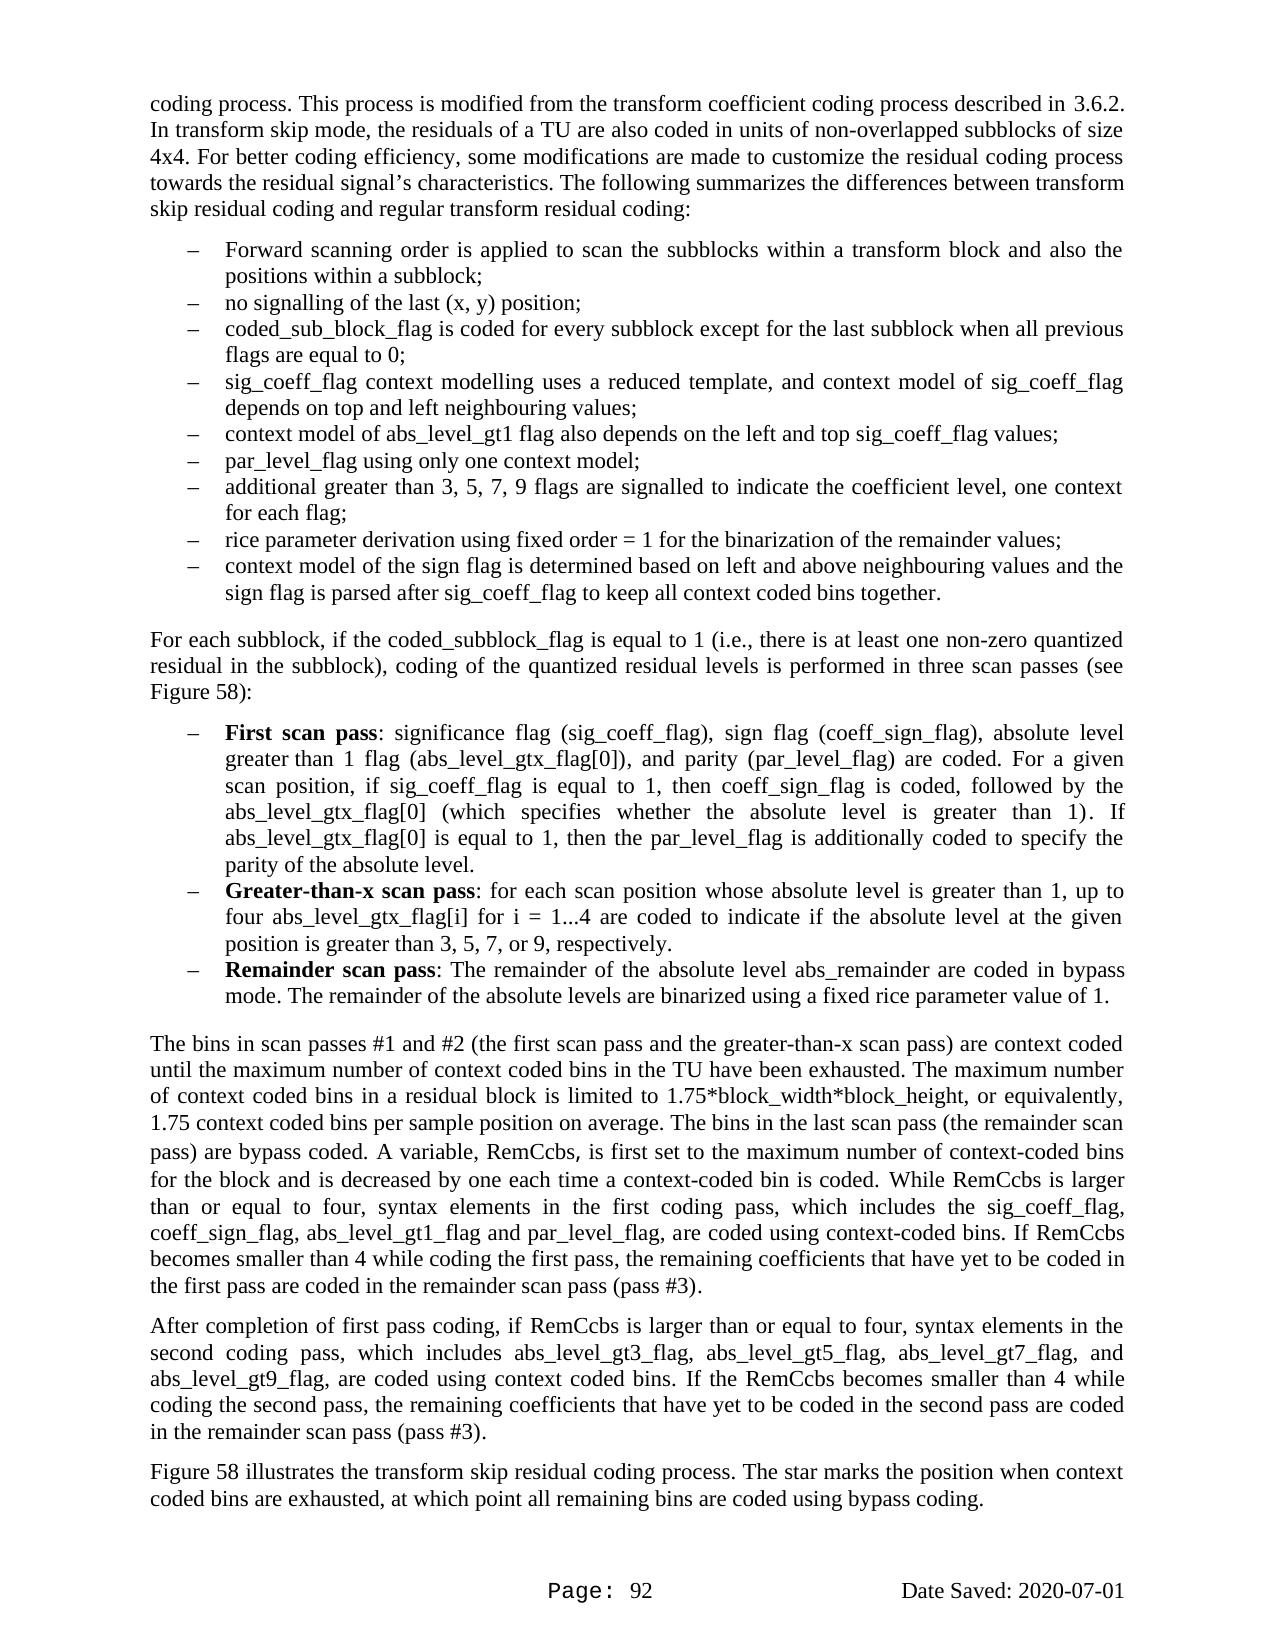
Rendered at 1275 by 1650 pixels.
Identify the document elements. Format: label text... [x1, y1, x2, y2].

list Forward scanning order is applied to scan the subblocks within a transform block and also the positions within a subblock; [187, 236, 1125, 289]
text After completion of first pass coding, if RemCcbs is larger than or equal to four, syntax elements in the second coding pass, which includes abs_level_gt3_flag, abs_level_gt5_flag, abs_level_gt7_flag, and abs_level_gt9_flag, are coded using context coded bins. If the RemCcbs becomes smaller than 4 while coding the second pass, the remaining coefficients that have yet to be coded in the second pass are coded in the remainder scan pass (pass #3). [150, 1312, 1125, 1444]
list rice parameter derivation using fixed order = 1 for the binarization of the remainder values; [187, 526, 1125, 552]
list coded_sub_block_flag is coded for every subblock except for the last subblock when all previous flags are equal to 0; [187, 315, 1125, 368]
list First scan pass: significance flag (sig_coeff_flag), sign flag (coeff_sign_flag), absolute level greater than 1 flag (abs_level_gtx_flag[0]), and parity (par_level_flag) are coded. For a given scan position, if sig_coeff_flag is equal to 1, then coeff_sign_flag is coded, followed by the abs_level_gtx_flag[0] (which specifies whether the absolute level is greater than 1). If abs_level_gtx_flag[0] is equal to 1, then the par_level_flag is additionally coded to specify the parity of the absolute level. [187, 719, 1125, 877]
list sig_coeff_flag context modelling uses a reduced template, and context model of sig_coeff_flag depends on top and left neighbouring values; [187, 368, 1125, 420]
list no signalling of the last (x, y) position; [187, 289, 1125, 315]
list context model of the sign flag is determined based on left and above neighbouring values and the sign flag is parsed after sig_coeff_flag to keep all context coded bins together. [187, 552, 1125, 605]
list context model of abs_level_gt1 flag also depends on the left and top sig_coeff_flag values; [187, 420, 1125, 447]
text For each subblock, if the coded_subblock_flag is equal to 1 (i.e., there is at least one non-zero quantized residual in the subblock), coding of the quantized residual levels is performed in three scan passes (see Figure 58): [150, 626, 1125, 705]
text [150, 90, 1125, 222]
list Remainder scan pass: The remainder of the absolute level abs_remainder are coded in bypass mode. The remainder of the absolute levels are binarized using a fixed rice parameter value of 1. [187, 956, 1125, 1009]
text The bins in scan passes #1 and #2 (the first scan pass and the greater-than-x scan pass) are context coded until the maximum number of context coded bins in the TU have been exhausted. The maximum number of context coded bins in a residual block is limited to 1.75*block_width*block_height, or equivalently, 1.75 context coded bins per sample position on average. The bins in the last scan pass (the remainder scan pass) are bypass coded. A variable, RemCcbs, is first set to the maximum number of context-coded bins for the block and is decreased by one each time a context-coded bin is coded. While RemCcbs is larger than or equal to four, syntax elements in the first coding pass, which includes the sig_coeff_flag, coeff_sign_flag, abs_level_gt1_flag and par_level_flag, are coded using context-coded bins. If RemCcbs becomes smaller than 4 while coding the first pass, the remaining coefficients that have yet to be coded in the first pass are coded in the remainder scan pass (pass #3). [150, 1030, 1125, 1298]
list Greater-than-x scan pass: for each scan position whose absolute level is greater than 1, up to four abs_level_gtx_flag[i] for i = 1...4 are coded to indicate if the absolute level at the given position is greater than 3, 5, 7, or 9, respectively. [187, 877, 1125, 956]
list additional greater than 3, 5, 7, 9 flags are signalled to indicate the coefficient level, one context for each flag; [187, 473, 1125, 526]
text Figure 58 illustrates the transform skip residual coding process. The star marks the position when context coded bins are exhausted, at which point all remaining bins are coded using bypass coding. [150, 1458, 1125, 1511]
list par_level_flag using only one context model; [187, 447, 1125, 473]
